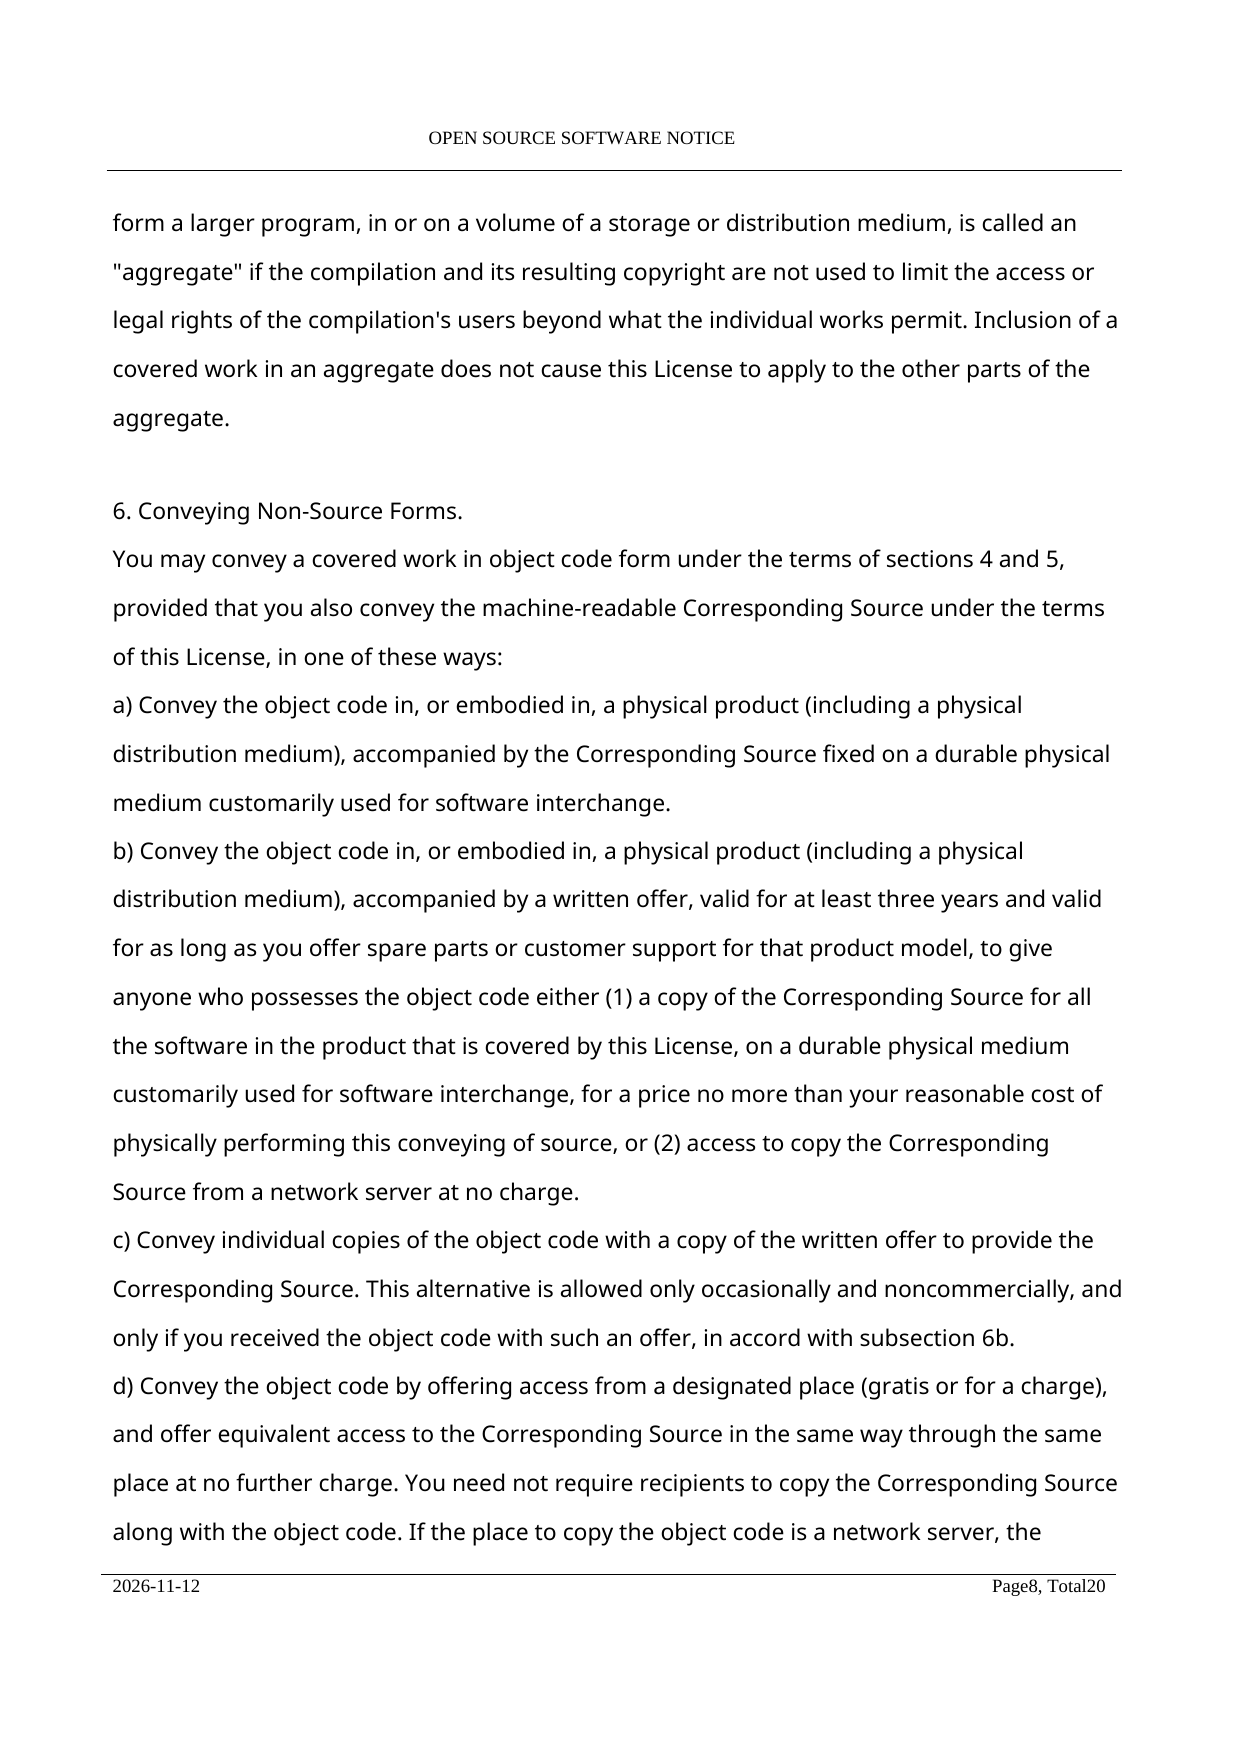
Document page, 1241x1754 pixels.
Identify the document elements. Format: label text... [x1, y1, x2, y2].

text 6. Conveying Non-Source Forms. [112, 494, 1128, 527]
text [112, 206, 1128, 434]
text You may convey a covered work in object code form under the terms of sections 4 and 5, provided that you also convey the machine-readable Corresponding Source under the terms of this License, in one of these ways: [112, 543, 1128, 673]
text c) Convey individual copies of the object code with a copy of the written offer to provide the Corresponding Source. This alternative is allowed only occasionally and noncommercially, and only if you received the object code with such an offer, in accord with subsection 6b. [112, 1223, 1128, 1353]
text a) Convey the object code in, or embodied in, a physical product (including a physical distribution medium), accompanied by the Corresponding Source fixed on a durable physical medium customarily used for software interchange. [112, 688, 1128, 818]
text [112, 1369, 1128, 1548]
text b) Convey the object code in, or embodied in, a physical product (including a physical distribution medium), accompanied by a written offer, valid for at least three years and valid for as long as you offer spare parts or customer support for that product model, to give anyone who possesses the object code either (1) a copy of the Corresponding Source for all the software in the product that is covered by this License, on a durable physical medium customarily used for software interchange, for a price no more than your reasonable cost of physically performing this conveying of source, or (2) access to copy the Corresponding Source from a network server at no charge. [112, 834, 1128, 1208]
